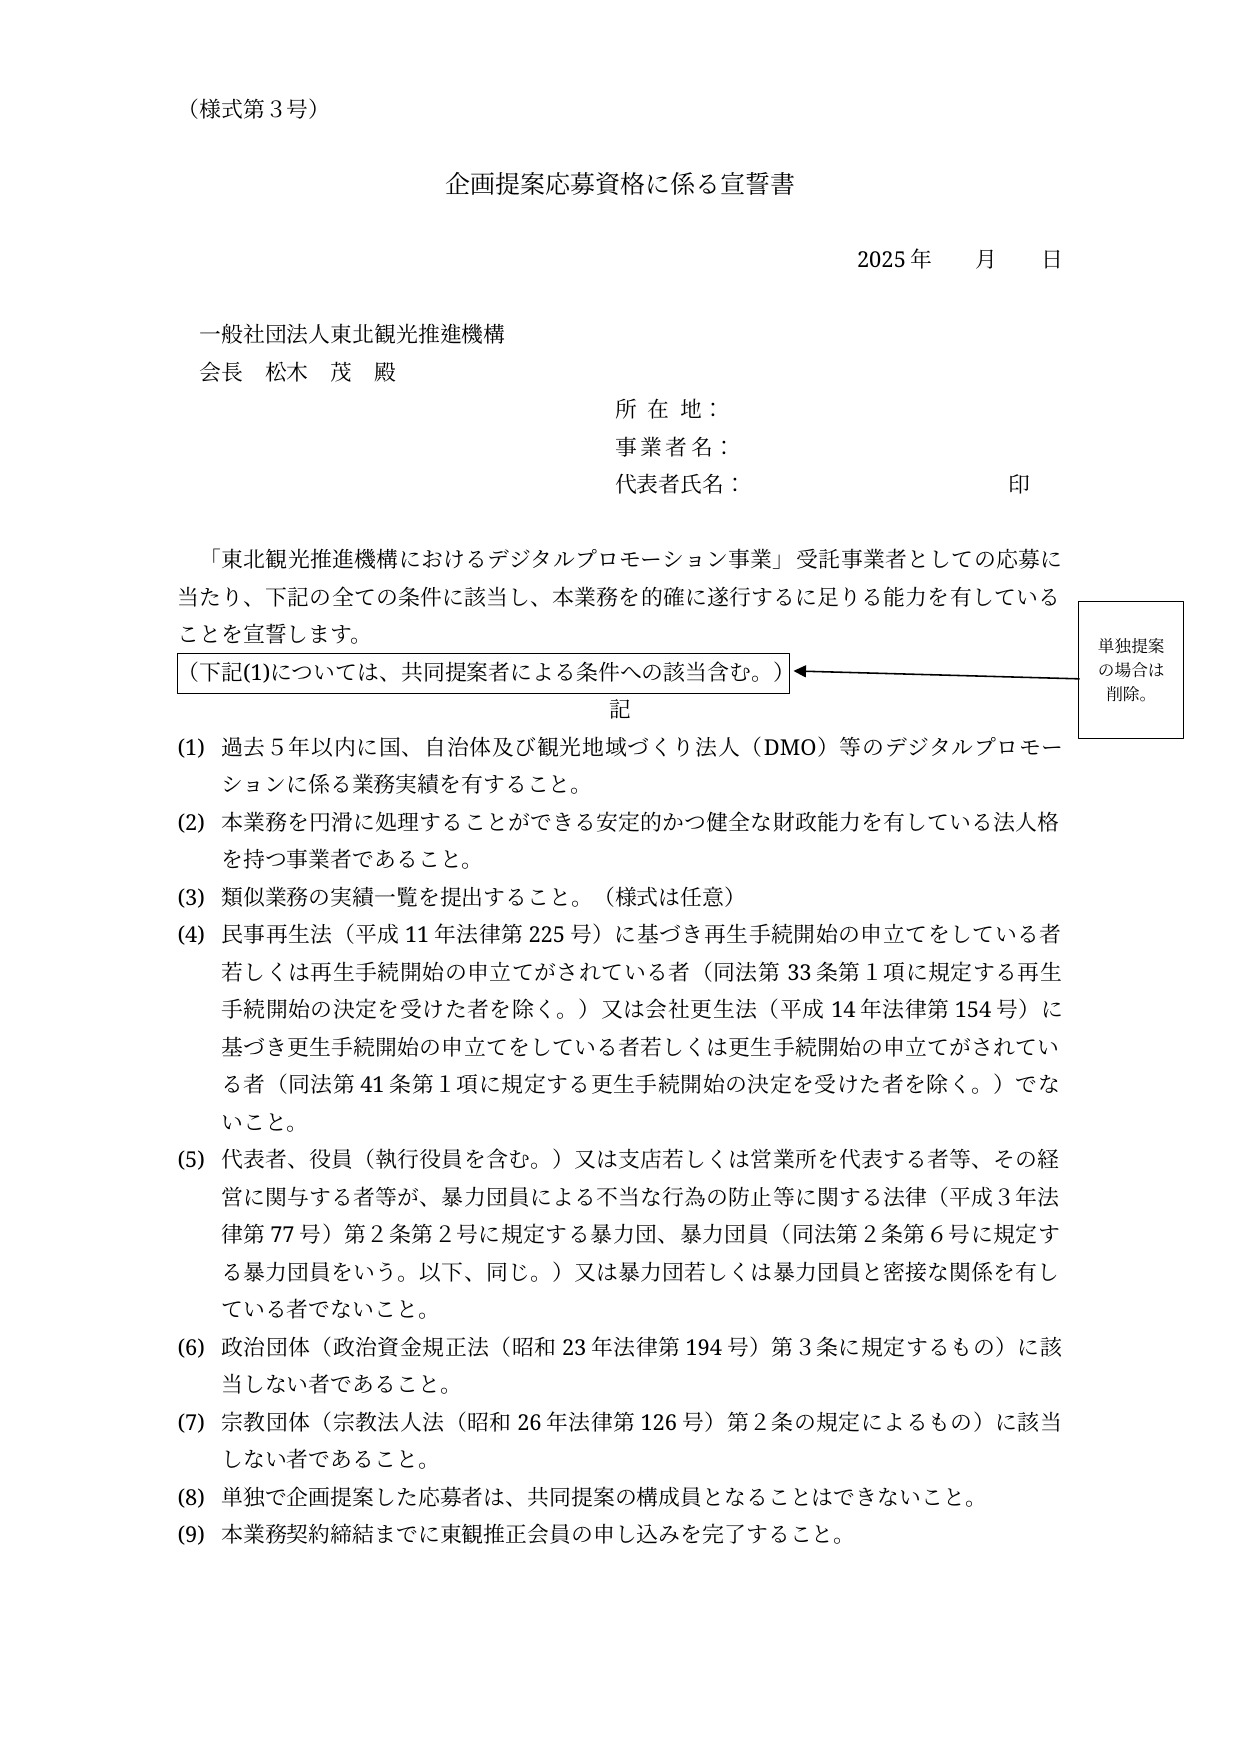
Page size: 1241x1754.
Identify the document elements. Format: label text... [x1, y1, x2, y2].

list 本業務契約締結までに東観推正会員の申し込みを完了すること。 [177, 1514, 1063, 1552]
list 民事再生法（平成11年法律第225号）に基づき再生手続開始の申立てをしている者若しくは再生手続開始の申立てがされている者（同法第33条第１項に規定する再生手続開始の決定を受けた者を除く。）又は会社更生法（平成14年法律第154号）に基づき更生手続開始の申立てをしている者若しくは更生手続開始の申立てがされている者（同法第41条第１項に規定する更生手続開始の決定を受けた者を除く。）でないこと。 [177, 914, 1063, 1139]
text 一般社団法人東北観光推進機構 [177, 314, 1063, 352]
list 宗教団体（宗教法人法（昭和26年法律第126号）第２条の規定によるもの）に該当 しない者であること。 [177, 1402, 1063, 1477]
text 2025年 月 日 [177, 239, 1063, 277]
text （下記(1)については、共同提案者による条件への該当含む。） [177, 652, 1063, 689]
list 代表者、役員（執行役員を含む。）又は支店若しくは営業所を代表する者等、その経営に関与する者等が、暴力団員による不当な行為の防止等に関する法律（平成３年法律第77号）第２条第２号に規定する暴力団、暴力団員（同法第２条第６号に規定する暴力団員をいう。以下、同じ。）又は暴力団若しくは暴力団員と密接な関係を有している者でないこと。 [177, 1139, 1063, 1327]
list 本業務を円滑に処理することができる安定的かつ健全な財政能力を有している法人格を持つ事業者であること。 [177, 802, 1063, 877]
text 「東北観光推進機構におけるデジタルプロモーション事業」受託事業者としての応募に当たり、下記の全ての条件に該当し、本業務を的確に遂行するに足りる能力を有していることを宣誓します。 [177, 539, 1063, 652]
text 所在地： [615, 389, 1063, 427]
subtitle 記 [177, 689, 1063, 727]
list 類似業務の実績一覧を提出すること。（様式は任意） [177, 877, 1063, 914]
text 事業者名： [615, 427, 1063, 464]
list 過去５年以内に国、自治体及び観光地域づくり法人（DMO）等のデジタルプロモーションに係る業務実績を有すること。 [177, 727, 1063, 802]
text 会長 松木 茂 殿 [177, 352, 1063, 389]
text 企画提案応募資格に係る宣誓書 [177, 164, 1063, 202]
list 単独で企画提案した応募者は、共同提案の構成員となることはできないこと。 [177, 1477, 1063, 1514]
text （様式第３号） [177, 89, 1063, 127]
list 政治団体（政治資金規正法（昭和23年法律第194号）第３条に規定するもの）に該当しない者であること。 [177, 1327, 1063, 1402]
text 代表者氏名： 印 [615, 464, 1063, 502]
